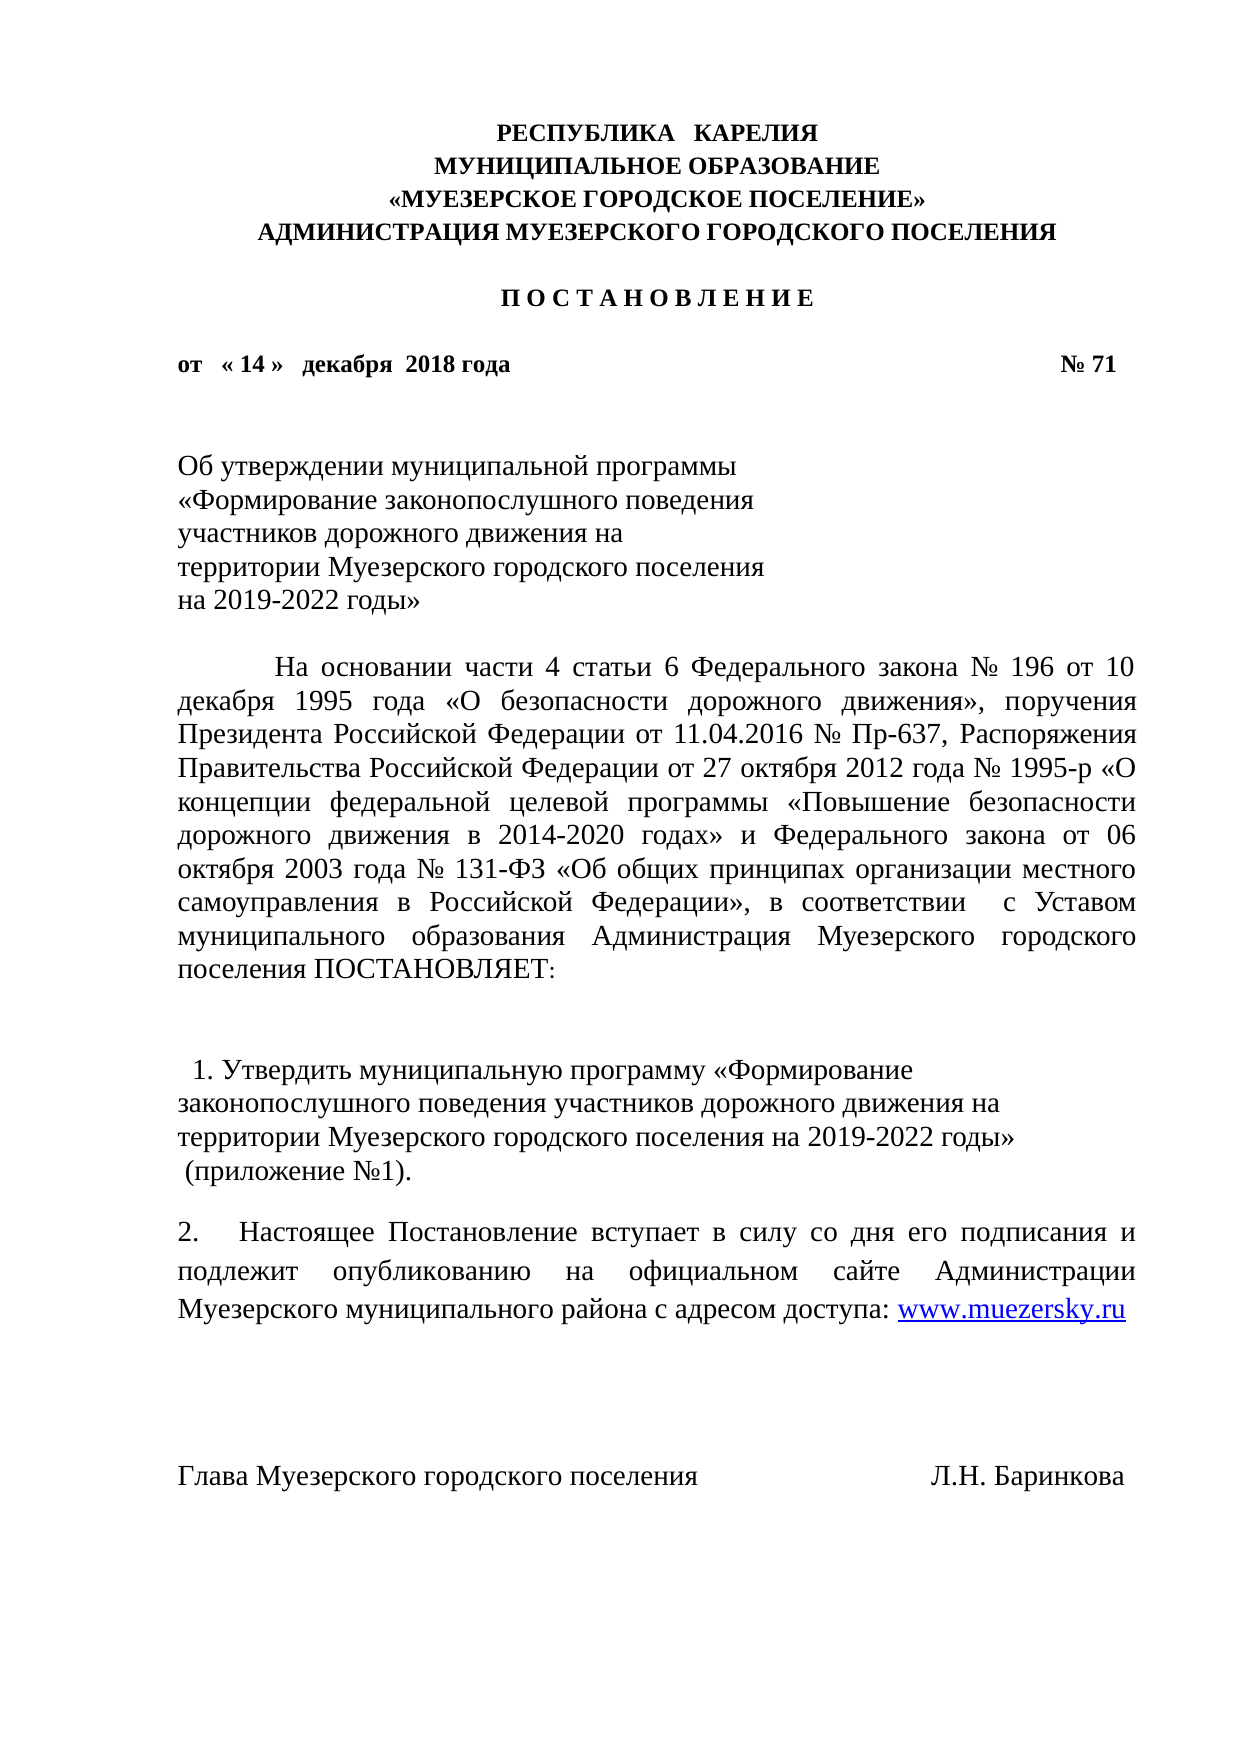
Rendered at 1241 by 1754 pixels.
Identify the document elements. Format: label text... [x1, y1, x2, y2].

list 2. Настоящее Постановление вступает в силу со дня его подписания и подлежит опубликованию на официальном сайте Администрации Муезерского муниципального района с адресом доступа: www.muezersky.ru [177, 1214, 1137, 1325]
text от « 14 » декабря 2018 года № 71 [177, 349, 1137, 378]
text П О С Т А Н О В Л Е Н И Е [177, 283, 1137, 312]
text МУНИЦИПАЛЬНОЕ ОБРАЗОВАНИЕ [177, 151, 1137, 180]
text участников дорожного движения на [177, 515, 1137, 549]
text АДМИНИСТРАЦИЯ МУЕЗЕРСКОГО ГОРОДСКОГО ПОСЕЛЕНИЯ [177, 217, 1137, 246]
text На основании части 4 статьи 6 Федерального закона № 196 от 10 декабря 1995 года «О безопасности дорожного движения», поручения Президента Российской Федерации от 11.04.2016 № Пр-637, Распоряжения Правительства Российской Федерации от 27 октября 2012 года № 1995-р «О концепции федеральной целевой программы «Повышение безопасности дорожного движения в 2014-2020 годах» и Федерального закона от 06 октября 2003 года № 131-ФЗ «Об общих принципах организации местного самоуправления в Российской Федерации», в соответствии с Уставом муниципального образования Администрация Муезерского городского поселения ПОСТАНОВЛЯЕТ: [177, 649, 1137, 985]
text территории Муезерского городского поселения на 2019-2022 годы» [177, 1119, 1137, 1153]
text 1. Утвердить муниципальную программу «Формирование законопослушного поведения участников дорожного движения на [177, 1052, 1137, 1119]
text территории Муезерского городского поселения [177, 549, 1137, 582]
text «Формирование законопослушного поведения [177, 482, 1137, 515]
text на 2019-2022 годы» [177, 582, 1137, 616]
text РЕСПУБЛИКА КАРЕЛИЯ [177, 118, 1137, 147]
text Об утверждении муниципальной программы [177, 448, 1137, 482]
text Глава Муезерского городского поселения Л.Н. Баринкова [177, 1458, 1137, 1492]
text «МУЕЗЕРСКОЕ ГОРОДСКОЕ ПОСЕЛЕНИЕ» [177, 184, 1137, 213]
text (приложение №1). [177, 1153, 1137, 1186]
